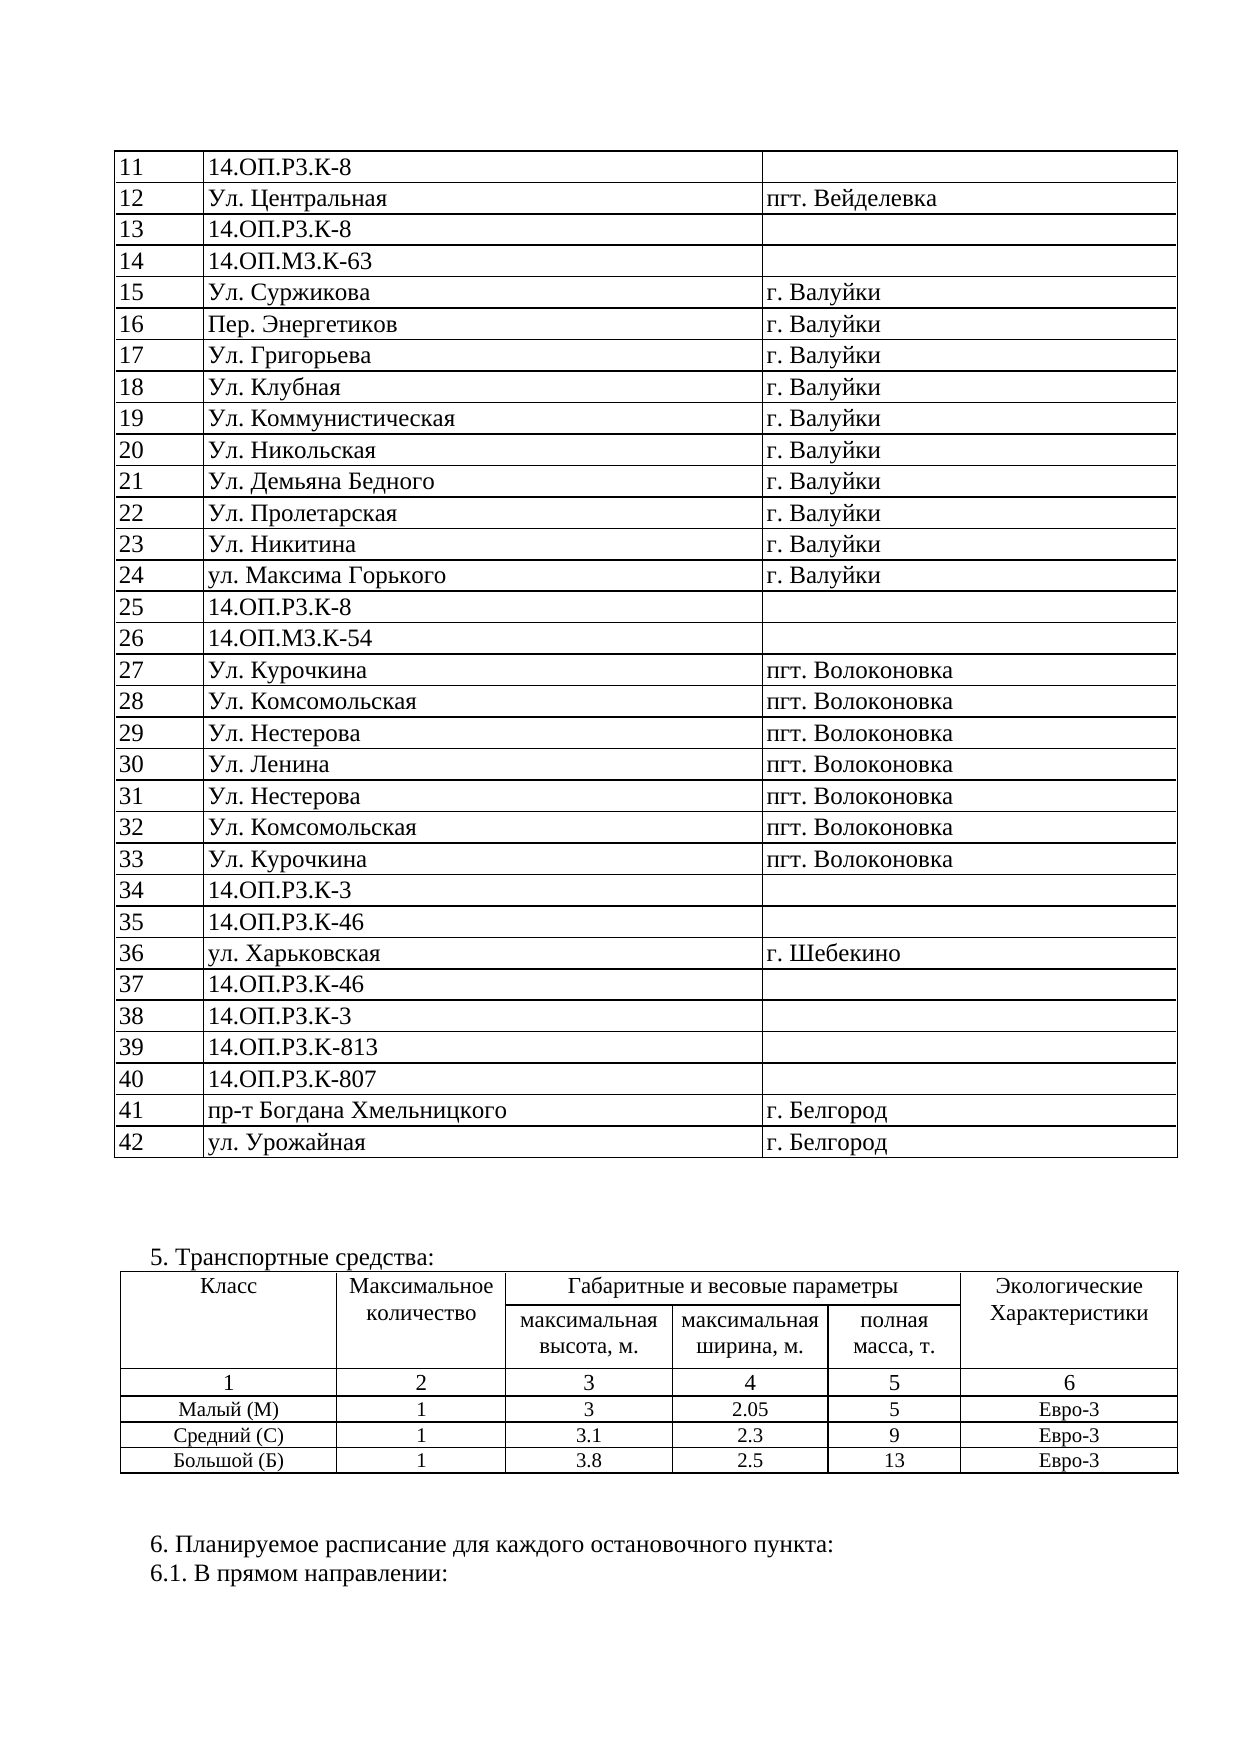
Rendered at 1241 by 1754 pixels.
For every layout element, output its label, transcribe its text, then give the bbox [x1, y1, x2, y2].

table_cell 14.ОП.Р3.К-8 [204, 152, 762, 181]
text 6. Планируемое расписание для каждого остановочного пункта: [150, 1529, 1090, 1558]
table_cell ул. Максима Горького [204, 561, 762, 590]
table_cell 3 [506, 1369, 672, 1395]
table_cell 14.ОП.МЗ.К-63 [204, 246, 762, 276]
table_cell [763, 968, 1177, 999]
table_cell г. Валуйки [763, 528, 1177, 559]
table_cell 23 [115, 529, 203, 559]
table_cell 3.1 [506, 1423, 672, 1447]
table_cell 2.05 [673, 1397, 827, 1421]
table_cell Евро-3 [961, 1397, 1177, 1421]
table_cell 20 [115, 434, 203, 464]
table_cell г. Валуйки [763, 465, 1177, 496]
table_cell Ул. Суржикова [204, 277, 762, 307]
table_cell Малый (М) [121, 1397, 336, 1421]
table_cell Пер. Энергетиков [204, 309, 762, 339]
table_cell [763, 590, 1177, 622]
table_cell 41 [115, 1095, 203, 1125]
table_cell 13 [829, 1448, 960, 1472]
table_cell [763, 1062, 1177, 1094]
table_cell 32 [115, 812, 203, 842]
table_header Экологические Характеристики [961, 1272, 1177, 1367]
table_cell 9 [829, 1423, 960, 1447]
table_cell Ул. Демьяна Бедного [204, 466, 762, 496]
table_cell 31 [115, 780, 203, 811]
table_cell Ул. Нестерова [204, 781, 762, 811]
table_cell 1 [337, 1448, 505, 1472]
table_cell 6 [961, 1369, 1177, 1395]
table_cell 3 [506, 1397, 672, 1421]
table_cell Ул. Коммунистическая [204, 403, 762, 433]
table_cell Ул. Нестерова [204, 718, 762, 748]
table_cell 14.ОП.РЗ.K-813 [204, 1032, 762, 1062]
table_cell ул. Харьковская [204, 938, 762, 968]
table_cell 27 [115, 654, 203, 685]
table_cell г. Валуйки [763, 402, 1177, 433]
table_cell г. Валуйки [763, 307, 1177, 339]
table_cell 4 [673, 1369, 827, 1395]
table_cell 1 [337, 1397, 505, 1421]
table_cell ул. Урожайная [204, 1127, 762, 1157]
table_cell Ул. Комсомольская [204, 812, 762, 842]
table_cell 11 [115, 152, 203, 181]
table_cell [763, 999, 1177, 1031]
table_cell 34 [115, 875, 203, 905]
table_cell Большой (Б) [121, 1448, 336, 1472]
table_cell пгт. Волоконовка [763, 716, 1177, 748]
table_cell 39 [115, 1032, 203, 1062]
table_cell 18 [115, 371, 203, 402]
table_cell 30 [115, 749, 203, 779]
table_cell 14.ОП.РЗ.К-3 [204, 875, 762, 905]
table_cell пгт. Волоконовка [763, 842, 1177, 873]
table_cell 5 [829, 1397, 960, 1421]
text 5. Транспортные средства: [150, 1242, 1090, 1271]
table_cell 13 [115, 214, 203, 244]
table_cell 14.ОП.Р3.К-8 [204, 215, 762, 244]
table_cell 33 [115, 843, 203, 873]
table_cell 24 [115, 560, 203, 590]
text 6.1. В прямом направлении: [150, 1558, 1090, 1586]
table_cell пгт. Волоконовка [763, 685, 1177, 716]
table_cell 5 [829, 1369, 960, 1395]
table_header Габаритные и весовые параметры [506, 1272, 960, 1304]
table_cell 35 [115, 906, 203, 936]
table_cell г. Шебекино [763, 936, 1177, 968]
table_cell [763, 905, 1177, 936]
table_cell Ул. Григорьева [204, 340, 762, 370]
table_cell г. Валуйки [763, 276, 1177, 307]
table_cell 40 [115, 1063, 203, 1094]
table_cell пгт. Волоконовка [763, 779, 1177, 811]
table_cell [763, 244, 1177, 276]
table_cell 14.ОП.Р3.К-807 [204, 1064, 762, 1094]
table_cell 16 [115, 308, 203, 339]
table_cell Ул. Клубная [204, 372, 762, 402]
table_cell Евро-3 [961, 1448, 1177, 1472]
table_cell 14.ОП.МЗ.К-54 [204, 623, 762, 653]
table_cell г. Валуйки [763, 339, 1177, 370]
table_cell 2 [337, 1369, 505, 1395]
table_cell 21 [115, 466, 203, 496]
table_cell максимальная ширина, м. [673, 1306, 827, 1367]
table_cell Евро-3 [961, 1423, 1177, 1447]
table_header Максимальное количество [337, 1272, 505, 1367]
table_cell пгт. Вейделевка [763, 181, 1177, 213]
table_cell 14.ОП.РЗ.К-46 [204, 907, 762, 936]
table_cell 14.ОП.Р3.К-8 [204, 592, 762, 622]
table_cell Ул. Курочкина [204, 844, 762, 873]
table_cell Ул. Никольская [204, 435, 762, 464]
table_cell г. Валуйки [763, 559, 1177, 590]
table_cell 15 [115, 277, 203, 307]
table_cell 1 [121, 1369, 336, 1395]
table_cell 26 [115, 623, 203, 653]
table_cell 2.3 [673, 1423, 827, 1447]
table_cell 12 [115, 183, 203, 213]
table_cell Ул. Комсомольская [204, 686, 762, 716]
table_cell 29 [115, 717, 203, 748]
table_cell 37 [115, 969, 203, 999]
table_cell Ул. Курочкина [204, 655, 762, 685]
table_cell пгт. Волоконовка [763, 748, 1177, 779]
table_cell г. Валуйки [763, 433, 1177, 464]
table_cell полная масса, т. [829, 1306, 960, 1367]
table_cell 2.5 [673, 1448, 827, 1472]
table_cell максимальная высота, м. [506, 1306, 672, 1367]
table_cell пгт. Волоконовка [763, 811, 1177, 842]
table_cell 14.ОП.РЗ.К-3 [204, 1001, 762, 1031]
table_cell Ул. Ленина [204, 749, 762, 779]
table_cell пр-т Богдана Хмельницкого [204, 1095, 762, 1125]
table_cell г. Валуйки [763, 496, 1177, 527]
table_cell 38 [115, 1000, 203, 1031]
table_cell пгт. Волоконовка [763, 653, 1177, 685]
table_cell 14.ОП.РЗ.К-46 [204, 970, 762, 999]
table_cell [763, 874, 1177, 905]
table_cell 36 [115, 938, 203, 968]
table_cell [763, 622, 1177, 653]
table_cell 42 [115, 1126, 203, 1157]
table_cell 28 [115, 686, 203, 716]
table_cell г. Валуйки [763, 370, 1177, 402]
table_cell 14 [115, 245, 203, 276]
table_cell Ул. Центральная [204, 183, 762, 213]
table_cell [763, 213, 1177, 244]
table_cell 25 [115, 591, 203, 622]
table_cell Ул. Пролетарская [204, 498, 762, 527]
table_cell 3.8 [506, 1448, 672, 1472]
table_cell 19 [115, 403, 203, 433]
table_header Класс [121, 1272, 336, 1367]
table_cell г. Белгород [763, 1125, 1177, 1157]
table_cell 22 [115, 497, 203, 527]
table_cell Ул. Никитина [204, 529, 762, 559]
table_cell г. Белгород [763, 1094, 1177, 1125]
table_cell [763, 1031, 1177, 1062]
table_cell 1 [337, 1423, 505, 1447]
table_cell [763, 152, 1177, 181]
table_cell 17 [115, 340, 203, 370]
table_cell Средний (С) [121, 1423, 336, 1447]
